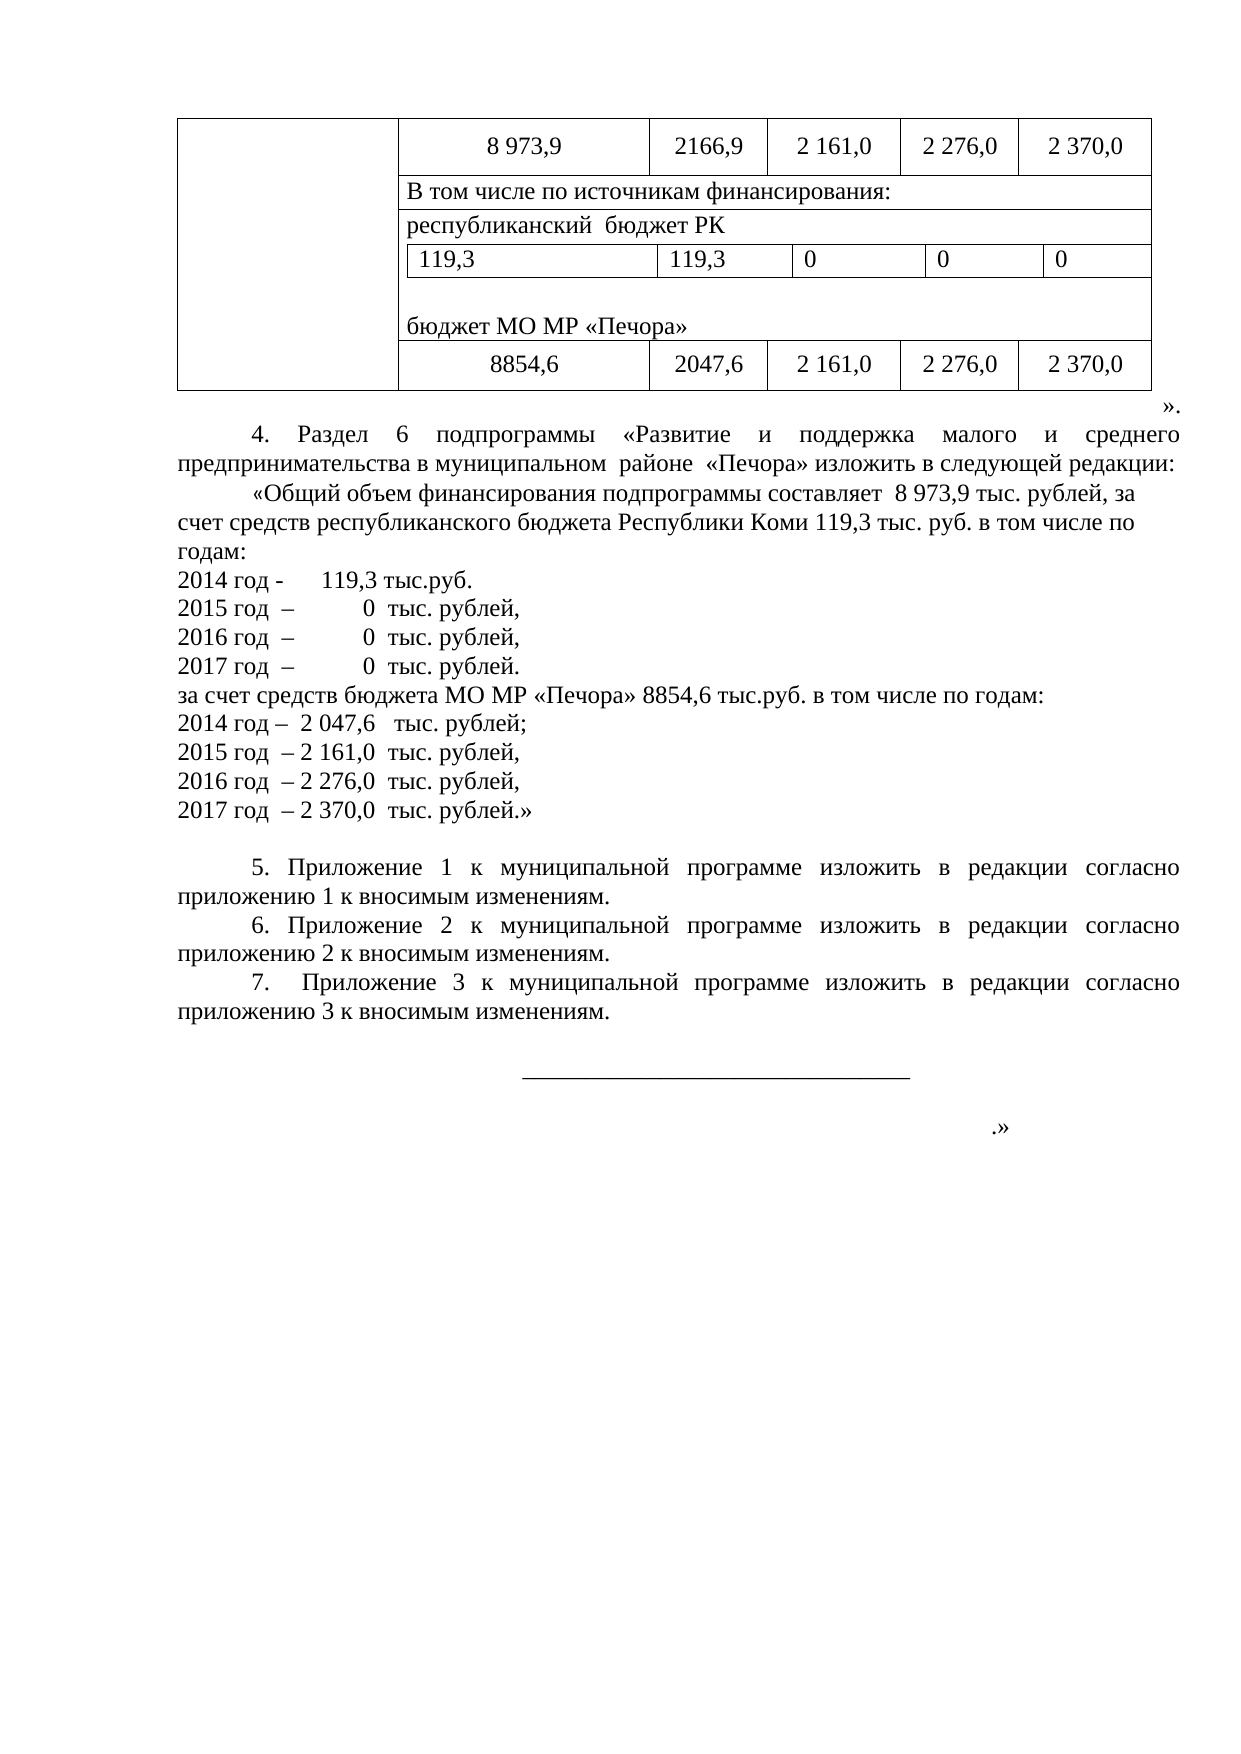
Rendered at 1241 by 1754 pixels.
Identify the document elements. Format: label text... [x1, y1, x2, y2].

table_cell 2 370,0 [1019, 341, 1151, 389]
text 7. Приложение 3 к муниципальной программе изложить в редакции согласно приложению 3 к вносимым изменениям. [177, 967, 1181, 1025]
text 6. Приложение 2 к муниципальной программе изложить в редакции согласно приложению 2 к вносимым изменениям. [177, 910, 1181, 967]
text 2015 год – 0 тыс. рублей, [177, 593, 1181, 622]
table_cell В том числе по источникам финансирования: [399, 176, 1151, 209]
text 2017 год – 0 тыс. рублей. [177, 651, 1181, 680]
table_cell 2 370,0 [1019, 119, 1151, 175]
text «Общий объем финансирования подпрограммы составляет 8 973,9 тыс. рублей, за счет средств республиканского бюджета Республики Коми 119,3 тыс. руб. в том числе по годам: [177, 477, 1181, 565]
table_cell 2 276,0 [901, 119, 1018, 175]
table_cell 2166,9 [650, 119, 767, 175]
text ». [177, 391, 1181, 419]
table_cell 2 161,0 [768, 119, 900, 175]
text 2016 год – 2 276,0 тыс. рублей, [177, 766, 1181, 795]
table_cell 2 161,0 [768, 341, 900, 389]
text _______________________________ [177, 1053, 1181, 1082]
text 2015 год – 2 161,0 тыс. рублей, [177, 737, 1181, 766]
text .» [177, 1111, 1181, 1140]
table_cell 8854,6 [399, 341, 649, 389]
text 2014 год – 2 047,6 тыс. рублей; [177, 708, 1181, 737]
table_cell 2 276,0 [901, 341, 1018, 389]
text 2014 год - 119,3 тыс.руб. [177, 565, 1181, 593]
text 2016 год – 0 тыс. рублей, [177, 622, 1181, 651]
table_cell 8 973,9 [399, 119, 649, 175]
text 4. Раздел 6 подпрограммы «Развитие и поддержка малого и среднего предпринимательства в муниципальном районе «Печора» изложить в следующей редакции: [177, 419, 1181, 477]
text 2017 год – 2 370,0 тыс. рублей.» [177, 795, 1181, 823]
table_cell 2047,6 [650, 341, 767, 389]
table_cell республиканский бюджет РК бюджет МО МР «Печора» [399, 210, 1151, 340]
text 5. Приложение 1 к муниципальной программе изложить в редакции согласно приложению 1 к вносимым изменениям. [177, 852, 1181, 910]
text за счет средств бюджета МО МР «Печора» 8854,6 тыс.руб. в том числе по годам: [177, 680, 1181, 708]
